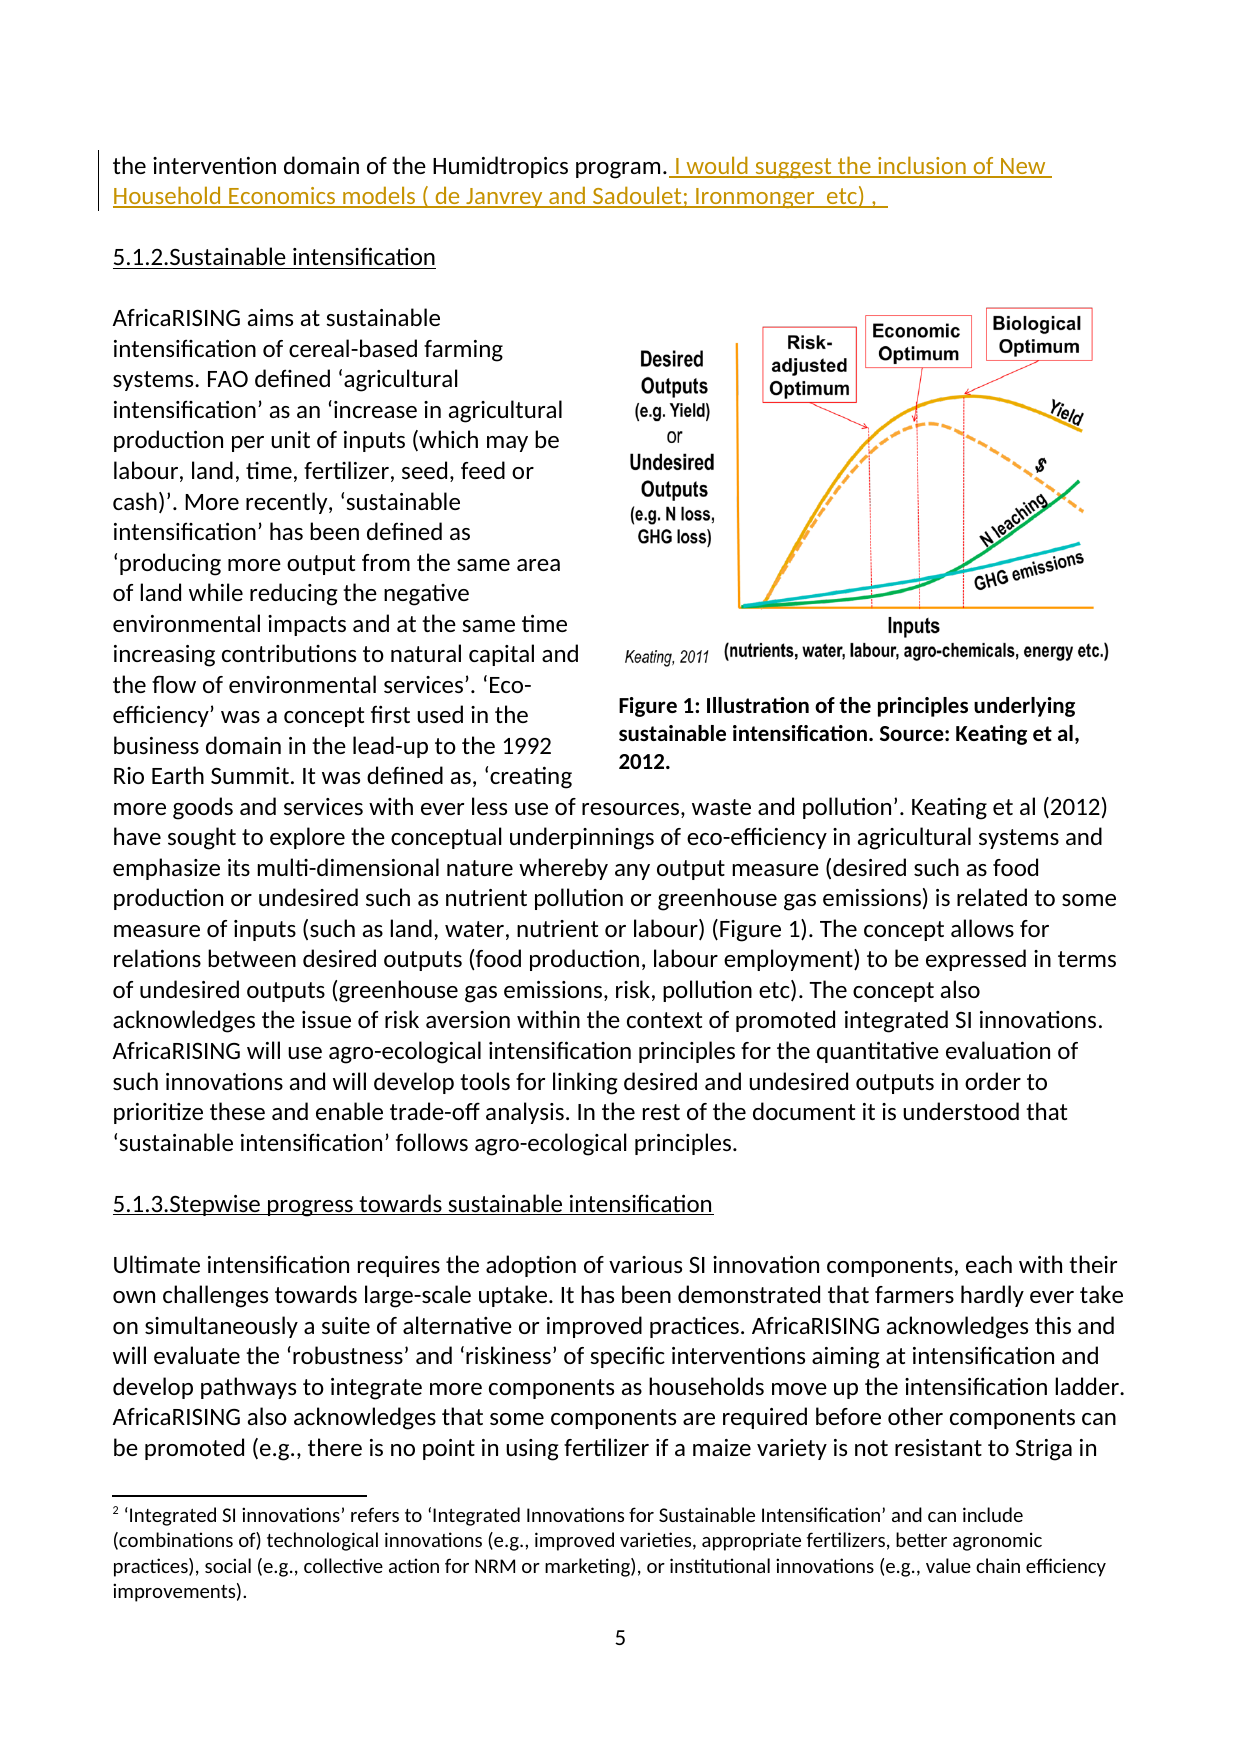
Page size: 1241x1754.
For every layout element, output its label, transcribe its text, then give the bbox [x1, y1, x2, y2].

text 5.1.2.Sustainable intensification [112, 242, 1128, 272]
text 5.1.3.Stepwise progress towards sustainable intensification [112, 1188, 1128, 1218]
picture [614, 305, 1120, 677]
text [112, 150, 1128, 211]
text AfricaRISING aims at sustainable intensification of cereal-based farming systems. FAO defined ‘agricultural intensification’ as an ‘increase in agricultural production per unit of inputs (which may be labour, land, time, fertilizer, seed, feed or cash)’. More recently, ‘sustainable intensification’ has been defined as ‘producing more output from the same area of land while reducing the negative environmental impacts and at the same time increasing contributions to natural capital and the flow of environmental services’. ‘Eco-efficiency’ was a concept first used in the business domain in the lead-up to the 1992 Rio Earth Summit. It was defined as, ‘creating more goods and services with ever less use of resources, waste and pollution’. Keating et al (2012) have sought to explore the conceptual underpinnings of eco-efficiency in agricultural systems and emphasize its multi-dimensional nature whereby any output measure (desired such as food production or undesired such as nutrient pollution or greenhouse gas emissions) is related to some measure of inputs (such as land, water, nutrient or labour) (Figure 1). The concept allows for relations between desired outputs (food production, labour employment) to be expressed in terms of undesired outputs (greenhouse gas emissions, risk, pollution etc). The concept also acknowledges the issue of risk aversion within the context of promoted integrated SI innovations. AfricaRISING will use agro-ecological intensification principles for the quantitative evaluation of such innovations and will develop tools for linking desired and undesired outputs in order to prioritize these and enable trade-off analysis. In the rest of the document it is understood that ‘sustainable intensification’ follows agro-ecological principles. [112, 303, 1128, 1157]
